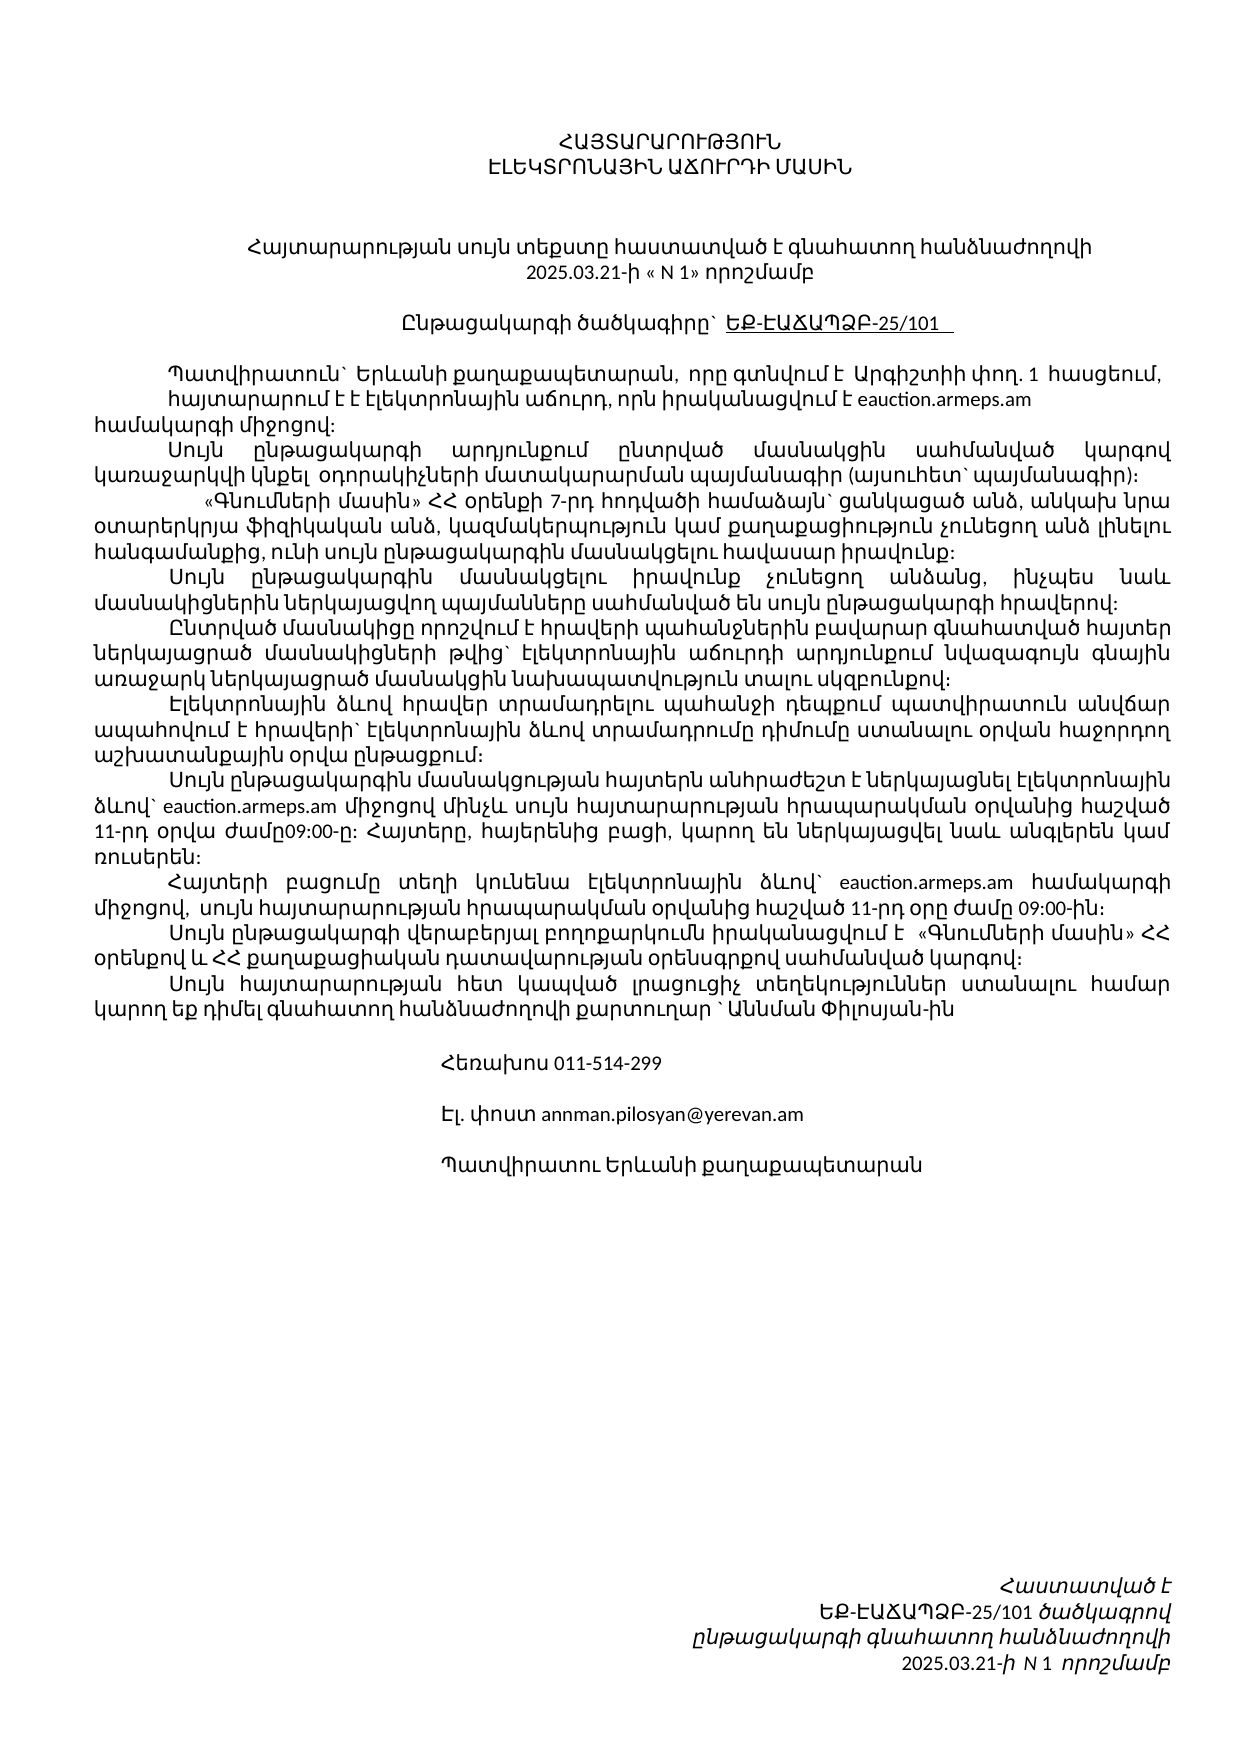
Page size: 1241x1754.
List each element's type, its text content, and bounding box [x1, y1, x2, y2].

text հայտարարում է է էլեկտրոնային աճուրդ, որն իրականացվում է eauction.armeps.am համակարգի միջոցով: [94, 386, 1171, 437]
text Հեռախոս 011-514-299 [94, 1050, 1171, 1076]
text 2025.03.21 -ի « N 1» որոշմամբ [94, 259, 1171, 285]
text ԷԼԵԿՏՐՈՆԱՅԻՆ ԱՃՈՒՐԴԻ ՄԱՍԻՆ [94, 154, 1171, 180]
text Հաստատված է [94, 1573, 1171, 1599]
text Ընտրված մասնակիցը որոշվում է հրավերի պահանջներին բավարար գնահատված հայտեր ներկայացրած մասնակիցների թվից` էլեկտրոնային աճուրդի արդյունքում նվազագույն գնային առաջարկ ներկայացրած մասնակցին նախապատվություն տալու սկզբունքով։ [94, 615, 1171, 691]
text Սույն ընթացակարգին մասնակցելու իրավունք չունեցող անձանց, ինչպես նաև մասնակիցներին ներկայացվող պայմանները սահմանված են սույն ընթացակարգի հրավերով: [94, 564, 1171, 615]
text «Գնումների մասին» ՀՀ օրենքի 7-րդ հոդվածի համաձայն` ցանկացած անձ, անկախ նրա օտարերկրյա ֆիզիկական անձ, կազմակերպություն կամ քաղաքացիություն չունեցող անձ լինելու հանգամանքից, ունի սույն ընթացակարգին մասնակցելու հավասար իրավունք: [94, 488, 1171, 564]
text Հայտարարության սույն տեքստը հաստատված է գնահատող հանձնաժողովի [94, 234, 1171, 259]
text ՀԱՅՏԱՐԱՐՈՒԹՅՈՒՆ [94, 129, 1171, 154]
text Էլեկտրոնային ձևով հրավեր տրամադրելու պահանջի դեպքում պատվիրատուն անվճար ապահովում է հրավերի` էլեկտրոնային ձևով տրամադրումը դիմումը ստանալու օրվան հաջորդող աշխատանքային օրվա ընթացքում։ [94, 691, 1171, 768]
text Սույն հայտարարության հետ կապված լրացուցիչ տեղեկություններ ստանալու համար կարող եք դիմել գնահատող հանձնաժողովի քարտուղար ` Աննման Փիլոսյան-ին [94, 971, 1171, 1022]
text Պատվիրատու Երևանի քաղաքապետարան [94, 1152, 1171, 1177]
text Սույն ընթացակարգին մասնակցության հայտերն անհրաժեշտ է ներկայացնել էլեկտրոնային ձևով` eauction.armeps.am միջոցով մինչև սույն հայտարարության հրապարակման օրվանից հաշված 11-րդ օրվա ժամը09:00-ը: Հայտերը, հայերենից բացի, կարող են ներկայացվել նաև անգլերեն կամ ռուսերեն: [94, 768, 1171, 869]
text ԵՔ-ԷԱՃԱՊՁԲ-25/101 ծածկագրով [94, 1599, 1171, 1624]
text Ընթացակարգի ծածկագիրը` ԵՔ-ԷԱՃԱՊՁԲ-25/101 [94, 310, 1171, 336]
text ընթացակարգի գնահատող հանձնաժողովի [94, 1624, 1171, 1650]
text 2025.03.21 -ի N 1 որոշմամբ [94, 1650, 1171, 1675]
text Էլ. փոստ annman.pilosyan@yerevan.am [94, 1101, 1171, 1126]
text Հայտերի բացումը տեղի կունենա էլեկտրոնային ձևով` eauction.armeps.am համակարգի միջոցով, սույն հայտարարության հրապարակման օրվանից հաշված 11-րդ օրը ժամը 09:00-ին։ [94, 869, 1171, 920]
text Սույն ընթացակարգի արդյունքում ընտրված մասնակցին սահմանված կարգով կառաջարկվի կնքել օդորակիչների մատակարարման պայմանագիր (այսուհետ` պայմանագիր)։ [94, 437, 1171, 488]
text Սույն ընթացակարգի վերաբերյալ բողոքարկումն իրականացվում է «Գնումների մասին» ՀՀ օրենքով և ՀՀ քաղաքացիական դատավարության օրենսգրքով սահմանված կարգով։ [94, 920, 1171, 971]
text Պատվիրատուն` Երևանի քաղաքապետարան, որը գտնվում է Արգիշտիի փող. 1 հասցեում, [94, 361, 1171, 386]
